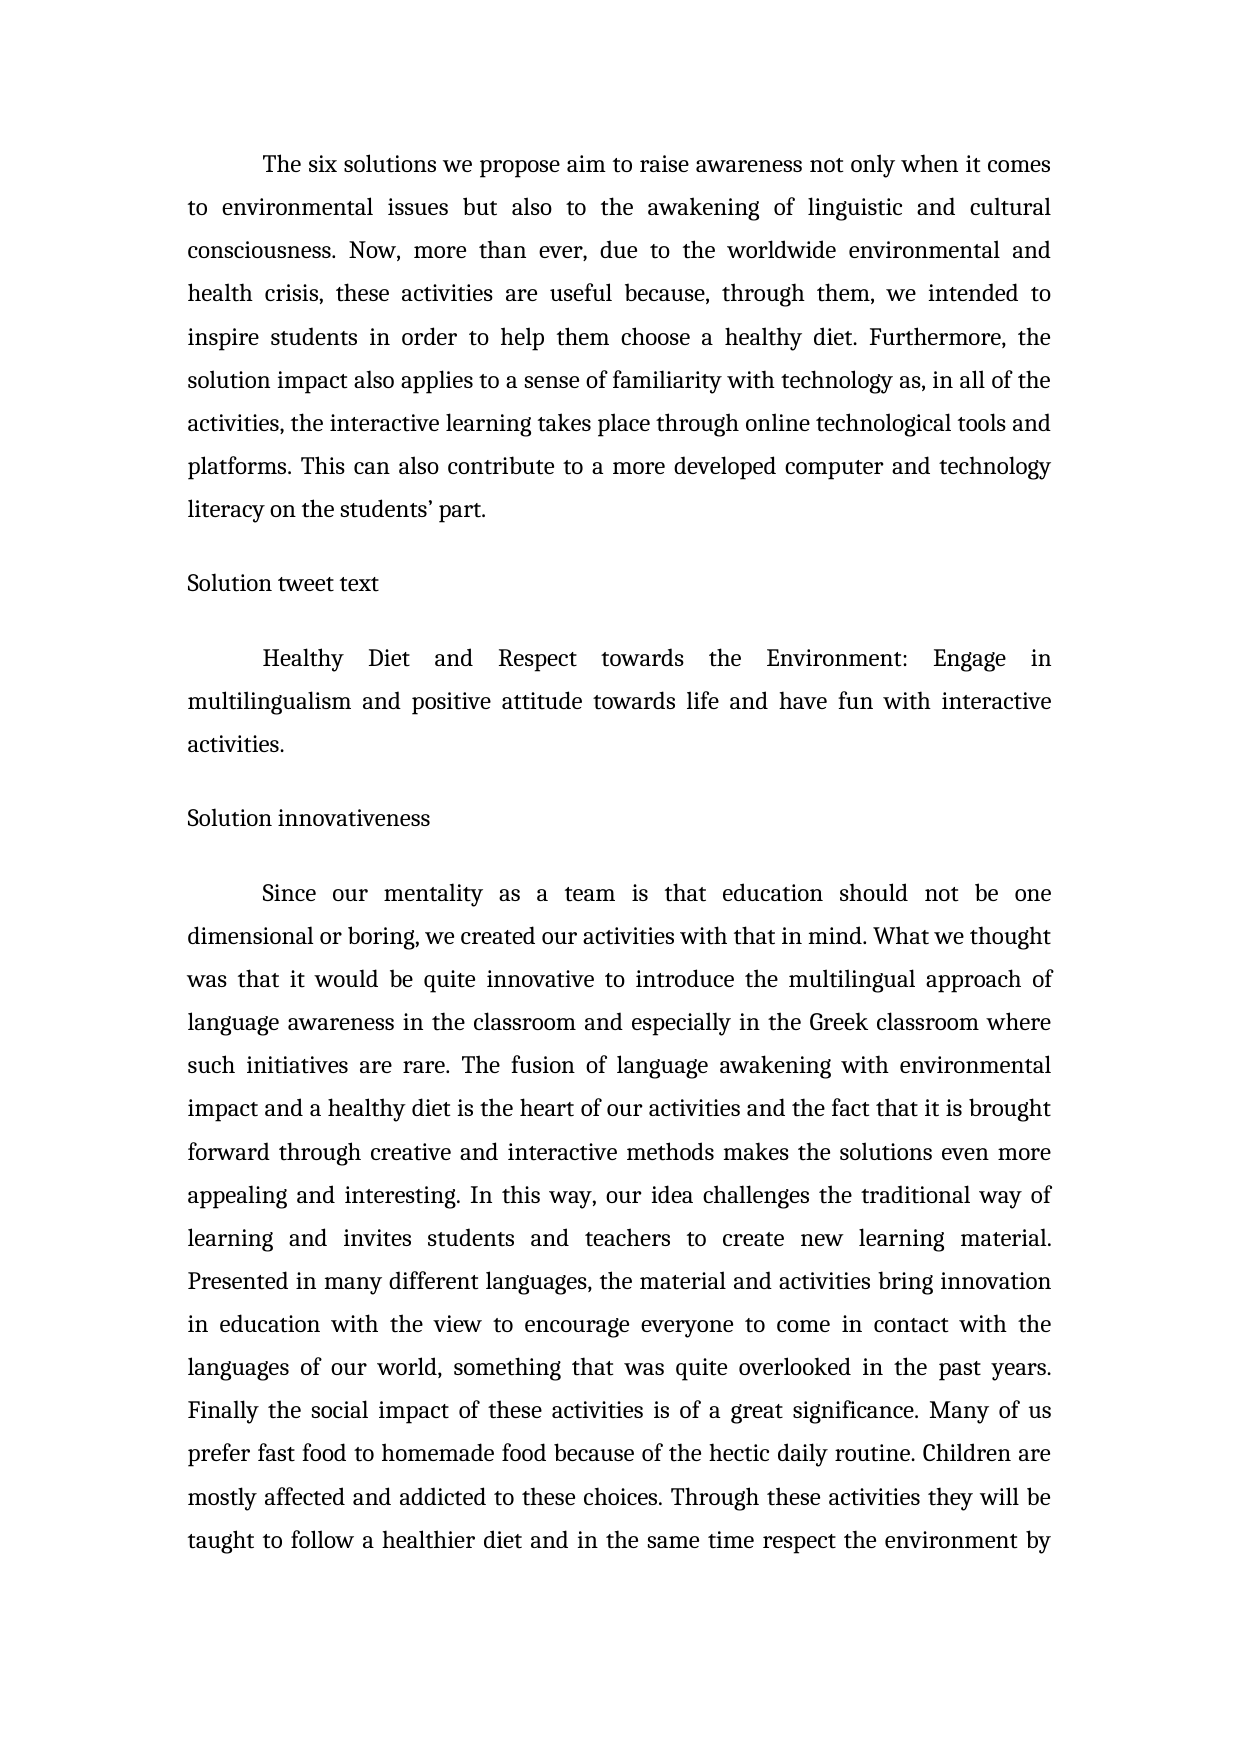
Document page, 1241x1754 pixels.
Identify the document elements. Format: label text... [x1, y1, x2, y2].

text The six solutions we propose aim to raise awareness not only when it comes to environmental issues but also to the awakening of linguistic and cultural consciousness. Now, more than ever, due to the worldwide environmental and health crisis, these activities are useful because, through them, we intended to inspire students in order to help them choose a healthy diet. Furthermore, the solution impact also applies to a sense of familiarity with technology as, in all of the activities, the interactive learning takes place through online technological tools and platforms. This can also contribute to a more developed computer and technology literacy on the students’ part. [187, 150, 1053, 524]
text Solution tweet text [187, 569, 1053, 598]
text Healthy Diet and Respect towards the Environment: Engage in multilingualism and positive attitude towards life and have fun with interactive activities. [187, 644, 1053, 759]
text Solution innovativeness [187, 804, 1053, 833]
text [187, 879, 1053, 1554]
